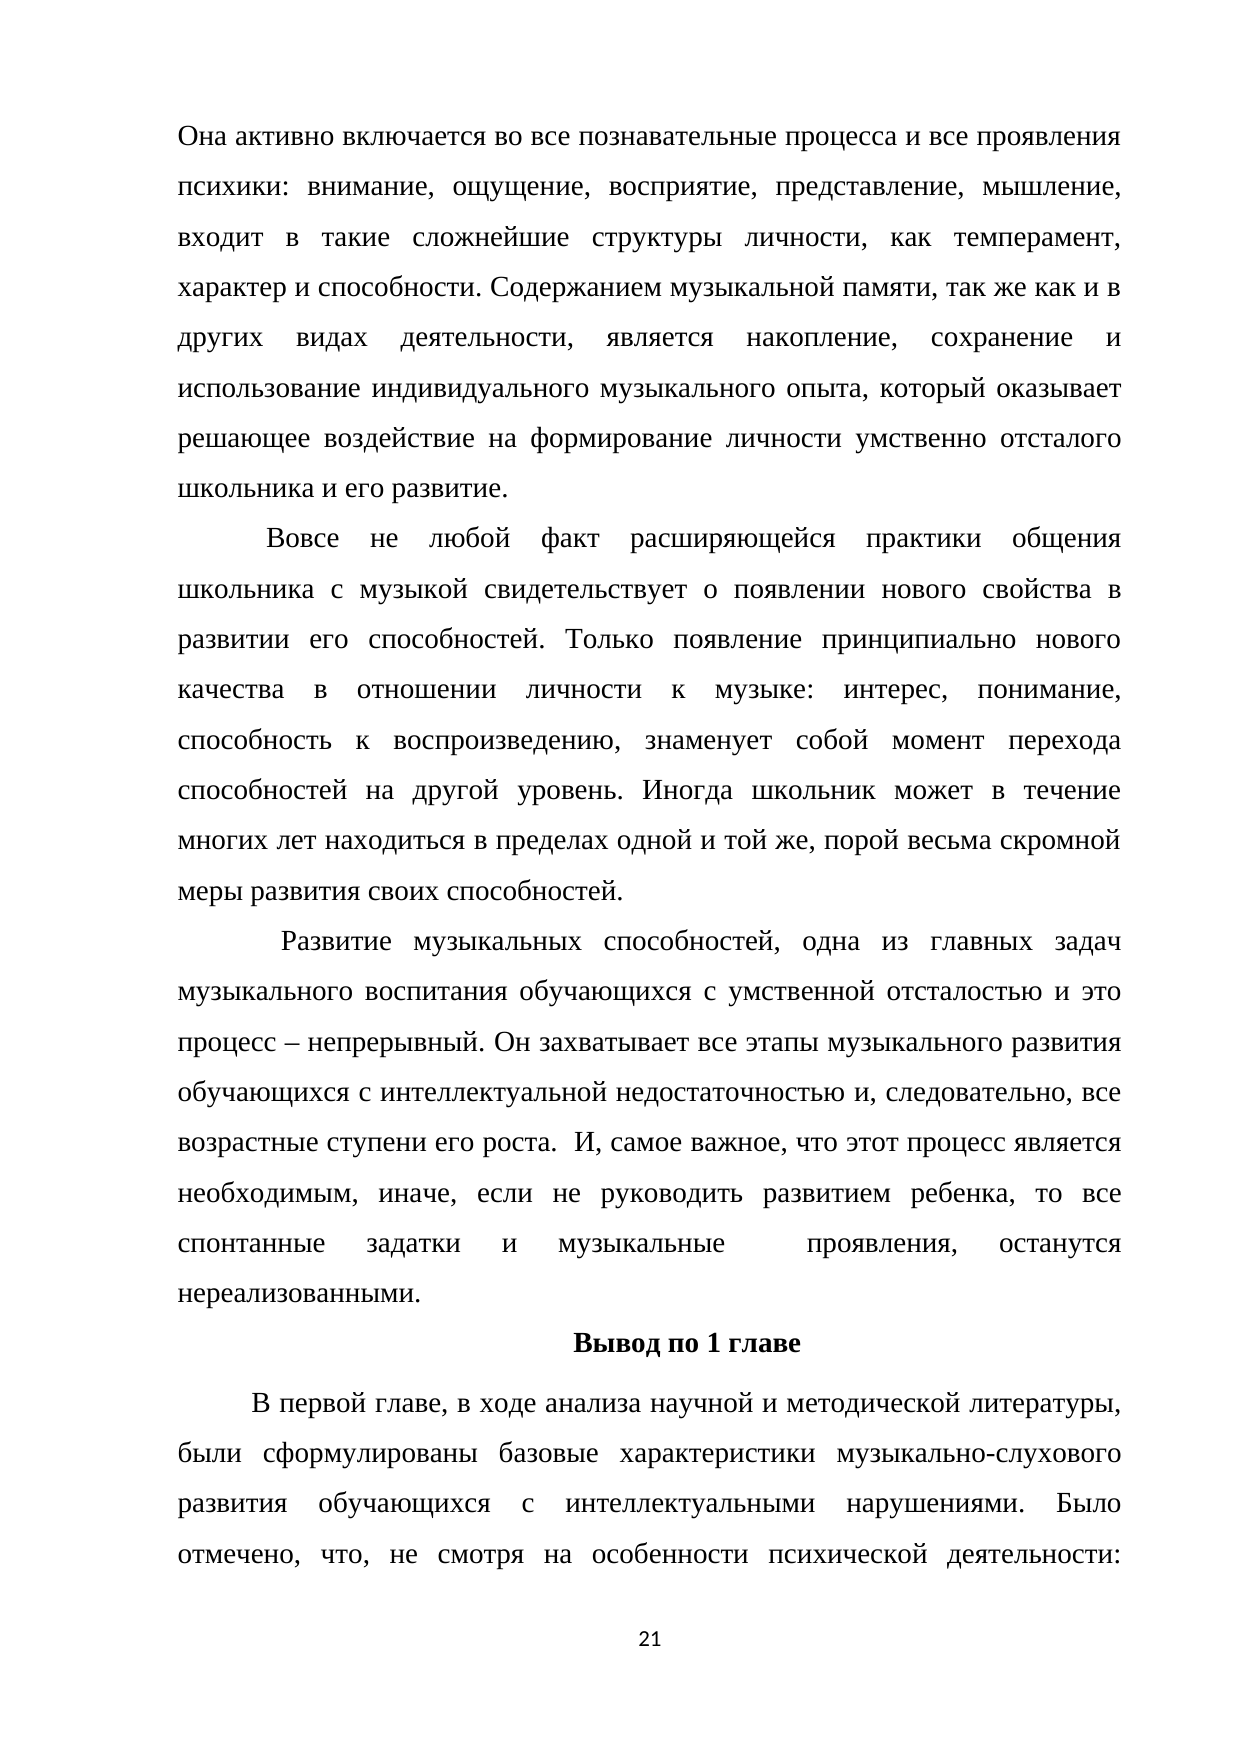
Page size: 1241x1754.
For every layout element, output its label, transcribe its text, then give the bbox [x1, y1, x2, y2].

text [177, 118, 1122, 504]
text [177, 1385, 1122, 1569]
text Развитие музыкальных способностей, одна из главных задач музыкального воспитания обучающихся с умственной отсталостью и это процесс – непрерывный. Он захватывает все этапы музыкального развития обучающихся с интеллектуальной недостаточностью и, следовательно, все возрастные ступени его роста. И, самое важное, что этот процесс является необходимым, иначе, если не руководить развитием ребенка, то все спонтанные задатки и музыкальные проявления, останутся нереализованными. [177, 923, 1122, 1309]
text Вывод по 1 главе [177, 1326, 1122, 1359]
text Вовсе не любой факт расширяющейся практики общения школьника с музыкой свидетельствует о появлении нового свойства в развитии его способностей. Только появление принципиально нового качества в отношении личности к музыке: интерес, понимание, способность к воспроизведению, знаменует собой момент перехода способностей на другой уровень. Иногда школьник может в течение многих лет находиться в пределах одной и той же, порой весьма скромной меры развития своих способностей. [177, 521, 1122, 906]
